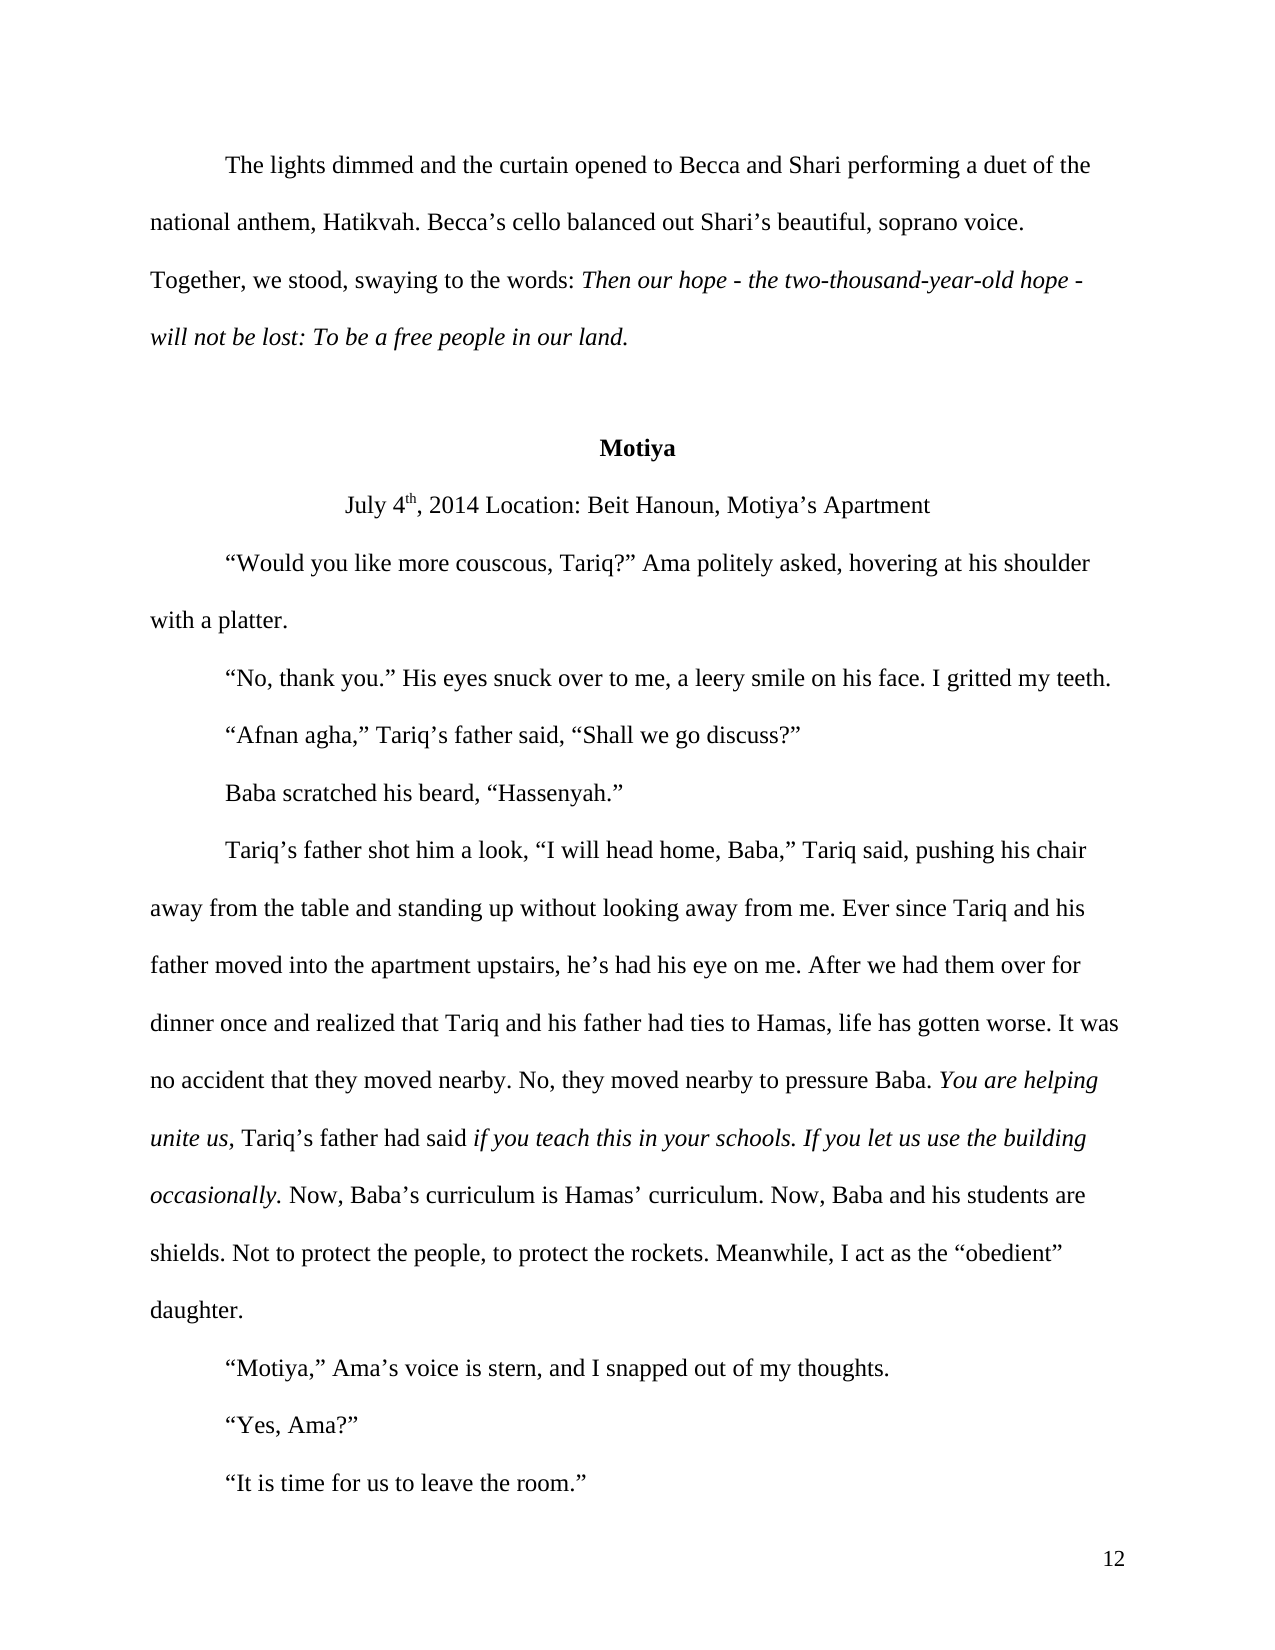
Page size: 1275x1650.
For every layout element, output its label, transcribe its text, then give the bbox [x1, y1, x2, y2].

text “Yes, Ama?” [150, 1410, 1125, 1439]
text “Motiya,” Ama’s voice is stern, and I snapped out of my thoughts. [150, 1353, 1125, 1381]
text “It is time for us to leave the room.” [150, 1468, 1125, 1496]
text “Would you like more couscous, Tariq?” Ama politely asked, hovering at his shoulder with a platter. [150, 548, 1125, 634]
text “Afnan agha,” Tariq’s father said, “Shall we go discuss?” [150, 720, 1125, 749]
text The lights dimmed and the curtain opened to Becca and Shari performing a duet of the national anthem, Hatikvah. Becca’s cello balanced out Shari’s beautiful, soprano voice. Together, we stood, swaying to the words: Then our hope - the two-thousand-year-old hope - will not be lost: To be a free people in our land. [150, 150, 1125, 351]
text Motiya [150, 433, 1125, 461]
text “No, thank you.” His eyes snuck over to me, a leery smile on his face. I gritted my teeth. [150, 663, 1125, 691]
text July 4th, 2014 Location: Beit Hanoun, Motiya’s Apartment [150, 490, 1125, 519]
text Tariq’s father shot him a look, “I will head home, Baba,” Tariq said, pushing his chair away from the table and standing up without looking away from me. Ever since Tariq and his father moved into the apartment upstairs, he’s had his eye on me. After we had them over for dinner once and realized that Tariq and his father had ties to Hamas, life has gotten worse. It was no accident that they moved nearby. No, they moved nearby to pressure Baba. You are helping unite us, Tariq’s father had said if you teach this in your schools. If you let us use the building occasionally. Now, Baba’s curriculum is Hamas’ curriculum. Now, Baba and his students are shields. Not to protect the people, to protect the rockets. Meanwhile, I act as the “obedient” daughter. [150, 835, 1125, 1324]
text Baba scratched his beard, “Hassenyah.” [150, 778, 1125, 806]
